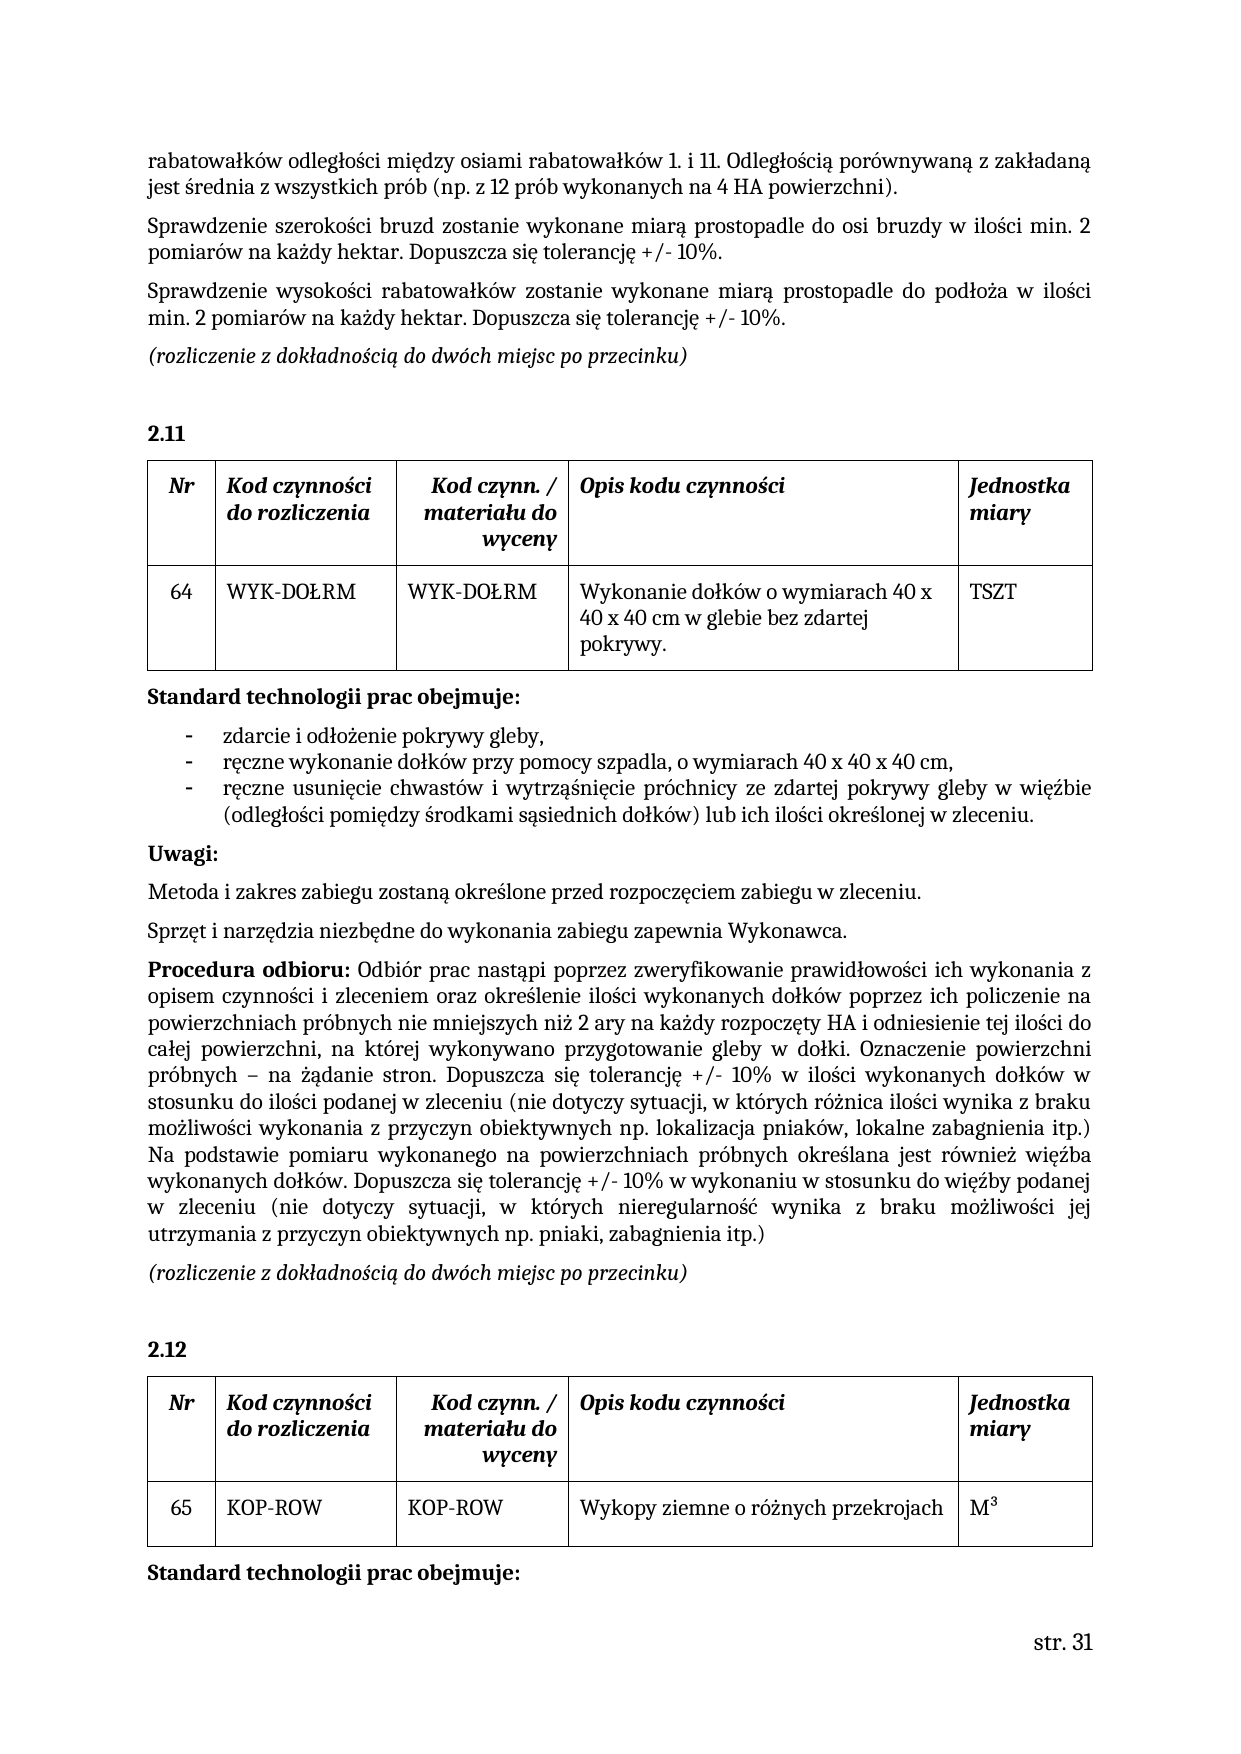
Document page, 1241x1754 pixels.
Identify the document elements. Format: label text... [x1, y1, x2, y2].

text (rozliczenie z dokładnością do dwóch miejsc po przecinku) [148, 1259, 1093, 1286]
text (rozliczenie z dokładnością do dwóch miejsc po przecinku) [148, 343, 1093, 369]
text Standard technologii prac obejmuje: [148, 683, 1093, 710]
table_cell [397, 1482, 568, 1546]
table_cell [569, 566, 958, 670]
text Metoda i zakres zabiegu zostaną określone przed rozpoczęciem zabiegu w zleceniu. [148, 879, 1093, 906]
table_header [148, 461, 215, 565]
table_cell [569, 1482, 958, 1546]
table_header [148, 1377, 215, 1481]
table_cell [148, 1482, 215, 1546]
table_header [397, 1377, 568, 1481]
text 2.12 [148, 1337, 1093, 1363]
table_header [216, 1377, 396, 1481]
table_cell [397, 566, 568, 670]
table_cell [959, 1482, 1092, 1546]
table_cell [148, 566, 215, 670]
text Sprawdzenie wysokości rabatowałków zostanie wykonane miarą prostopadle do podłoża w ilości min. 2 pomiarów na każdy hektar. Dopuszcza się tolerancję +/- 10%. [148, 278, 1093, 331]
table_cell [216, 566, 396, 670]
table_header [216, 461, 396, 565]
list zdarcie i odłożenie pokrywy gleby, [185, 722, 1093, 749]
text Sprawdzenie szerokości bruzd zostanie wykonane miarą prostopadle do osi bruzdy w ilości min. 2 pomiarów na każdy hektar. Dopuszcza się tolerancję +/- 10%. [148, 213, 1093, 266]
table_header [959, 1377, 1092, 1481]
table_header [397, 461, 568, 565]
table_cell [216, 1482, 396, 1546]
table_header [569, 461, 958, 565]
text Standard technologii prac obejmuje: [148, 1559, 1093, 1586]
text Uwagi: [148, 840, 1093, 867]
list ręczne wykonanie dołków przy pomocy szpadla, o wymiarach 40 x 40 x 40 cm, [185, 749, 1093, 775]
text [148, 148, 1093, 200]
text 2.11 [148, 421, 1093, 447]
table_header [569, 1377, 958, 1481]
list ręczne usunięcie chwastów i wytrząśnięcie próchnicy ze zdartej pokrywy gleby w więźbie (odległości pomiędzy środkami sąsiednich dołków) lub ich ilości określonej w zleceniu. [185, 775, 1093, 828]
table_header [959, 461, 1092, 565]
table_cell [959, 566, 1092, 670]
text Sprzęt i narzędzia niezbędne do wykonania zabiegu zapewnia Wykonawca. [148, 918, 1093, 944]
text Procedura odbioru: Odbiór prac nastąpi poprzez zweryfikowanie prawidłowości ich wykonania z opisem czynności i zleceniem oraz określenie ilości wykonanych dołków poprzez ich policzenie na powierzchniach próbnych nie mniejszych niż 2 ary na każdy rozpoczęty HA i odniesienie tej ilości do całej powierzchni, na której wykonywano przygotowanie gleby w dołki. Oznaczenie powierzchni próbnych – na żądanie stron. Dopuszcza się tolerancję +/- 10% w ilości wykonanych dołków w stosunku do ilości podanej w zleceniu (nie dotyczy sytuacji, w których różnica ilości wynika z braku możliwości wykonania z przyczyn obiektywnych np. lokalizacja pniaków, lokalne zabagnienia itp.) Na podstawie pomiaru wykonanego na powierzchniach próbnych określana jest również więźba wykonanych dołków. Dopuszcza się tolerancję +/- 10% w wykonaniu w stosunku do więźby podanej w zleceniu (nie dotyczy sytuacji, w których nieregularność wynika z braku możliwości jej utrzymania z przyczyn obiektywnych np. pniaki, zabagnienia itp.) [148, 957, 1093, 1247]
